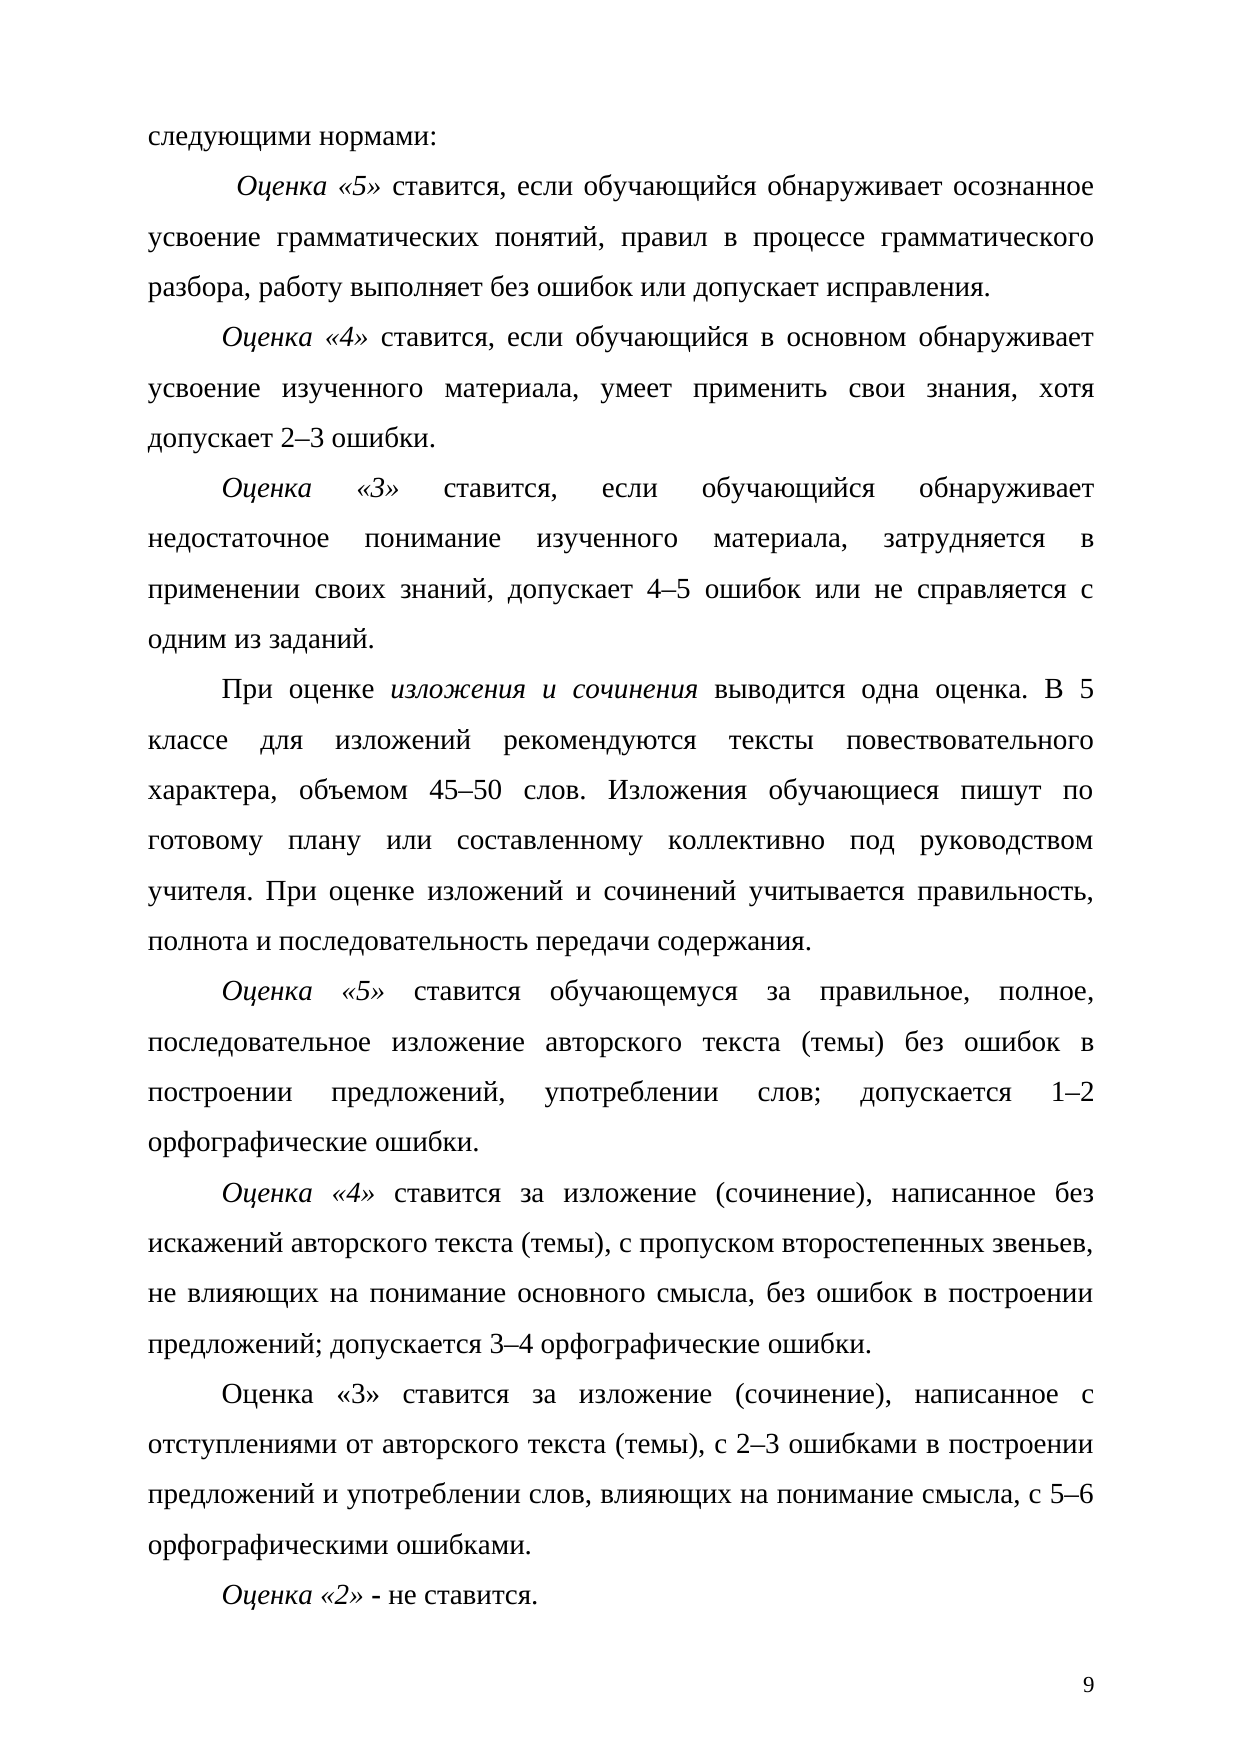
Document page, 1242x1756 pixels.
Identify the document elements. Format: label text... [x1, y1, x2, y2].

text При оценке изложения и сочинения выводится одна оценка. В 5 классе для изложений рекомендуются тексты повествовательного характера, объемом 45–50 слов. Изложения обучающиеся пишут по готовому плану или составленному коллективно под руководством учителя. При оценке изложений и сочинений учитывается правильность, полнота и последовательность передачи содержания. [148, 672, 1094, 957]
text следующими нормами: [148, 118, 1106, 151]
text Оценка «4» ставится за изложение (сочинение), написанное без искажений авторского текста (темы), с пропуском второстепенных звеньев, не влияющих на понимание основного смысла, без ошибок в построении предложений; допускается 3–4 орфографические ошибки. [148, 1175, 1094, 1359]
text Оценка «3» ставится за изложение (сочинение), написанное с отступлениями от авторского текста (темы), с 2–3 ошибками в построении предложений и употреблении слов, влияющих на понимание смысла, с 5–6 орфографическими ошибками. [148, 1376, 1094, 1561]
text 9 [135, 1671, 1094, 1697]
text Оценка «4» ставится, если обучающийся в основном обнаруживает усвоение изученного материала, умеет применить свои знания, хотя допускает 2–3 ошибки. [148, 319, 1094, 453]
text Оценка «3» ставится, если обучающийся обнаруживает недостаточное понимание изученного материала, затрудняется в применении своих знаний, допускает 4–5 ошибок или не справляется с одним из заданий. [148, 470, 1094, 655]
text Оценка «5» ставится обучающемуся за правильное, полное, последовательное изложение авторского текста (темы) без ошибок в построении предложений, употреблении слов; допускается 1–2 орфографические ошибки. [148, 973, 1094, 1158]
text Оценка «5» ставится, если обучающийся обнаруживает осознанное усвоение грамматических понятий, правил в процессе грамматического разбора, работу выполняет без ошибок или допускает исправления. [148, 168, 1094, 303]
text Оценка «2» - не ставится. [221, 1577, 1106, 1611]
